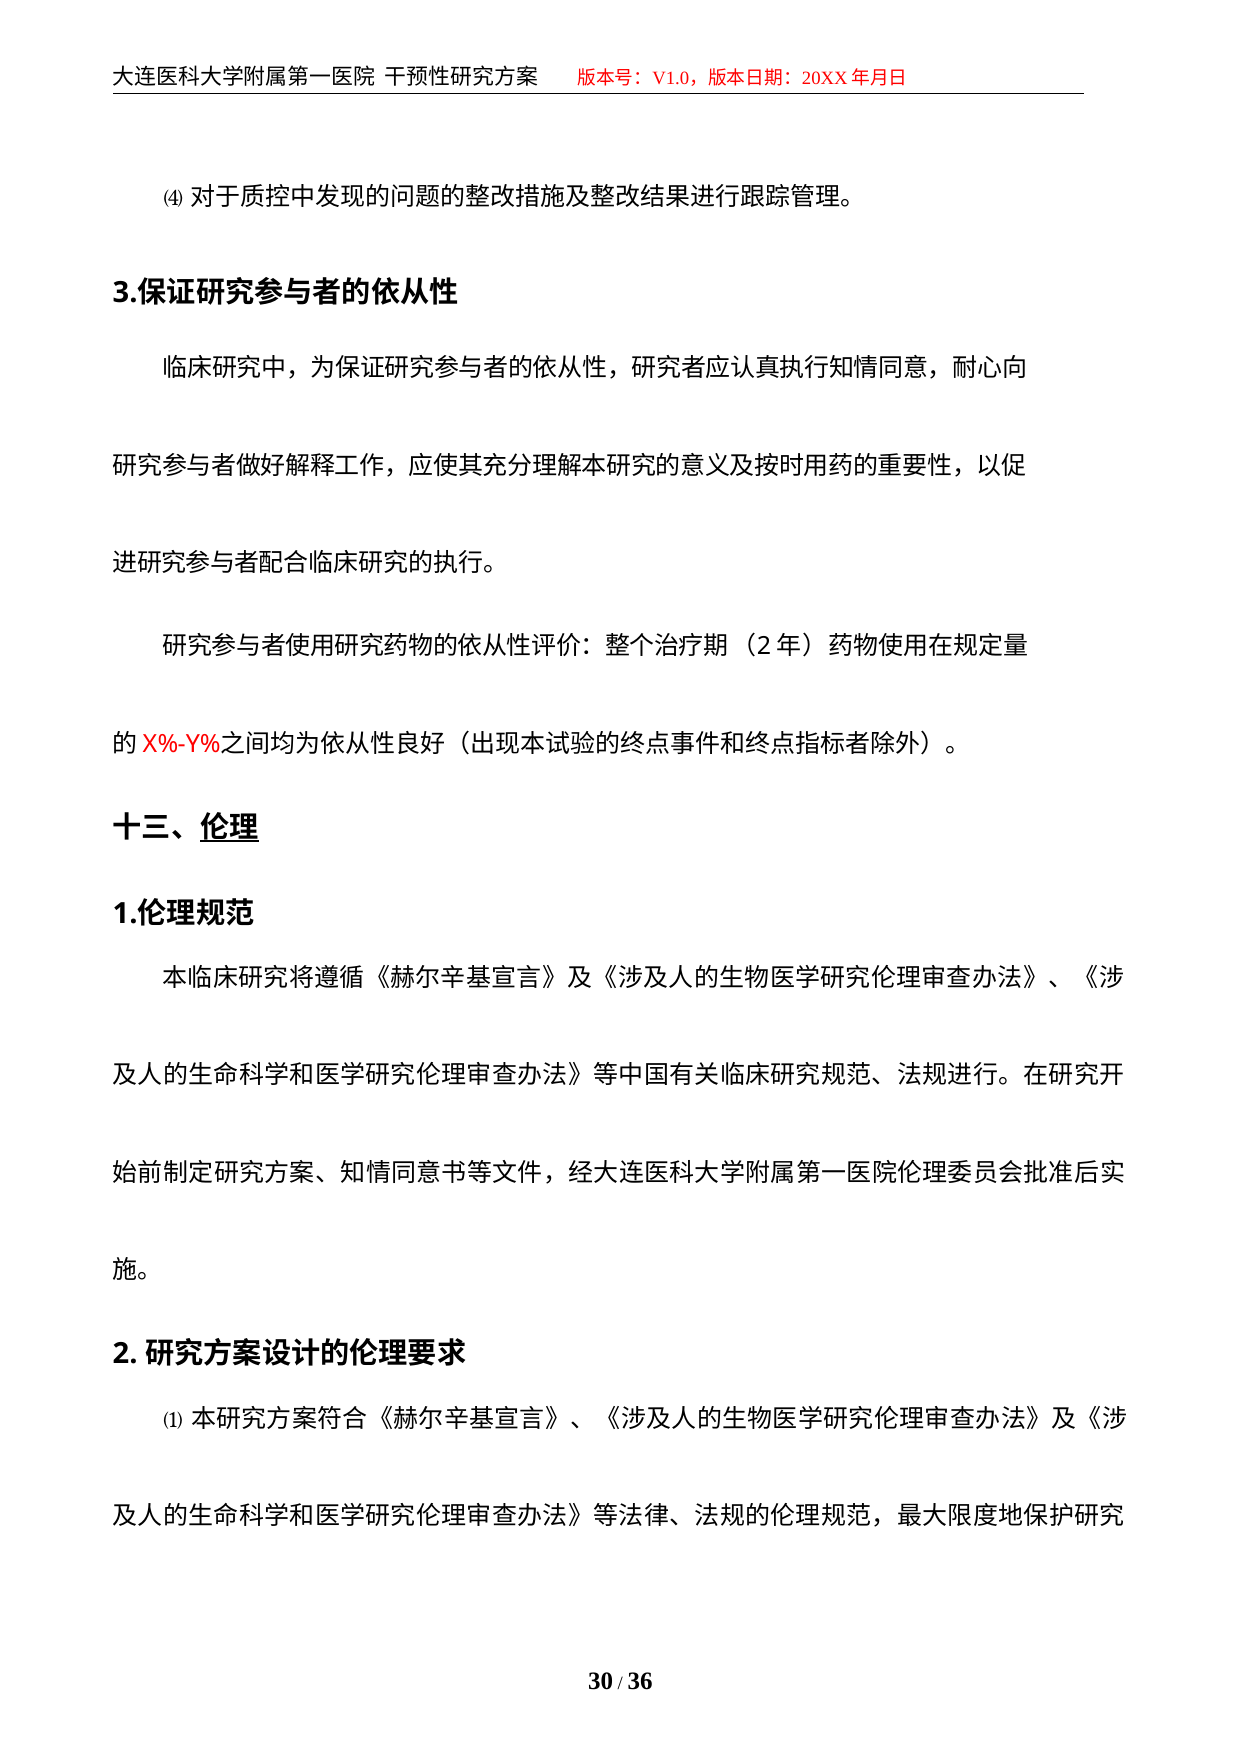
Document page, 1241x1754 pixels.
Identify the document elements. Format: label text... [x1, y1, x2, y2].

text 2. 研究方案设计的伦理要求 [112, 1319, 1128, 1384]
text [112, 1384, 1128, 1546]
text 1.伦理规范 [112, 878, 1128, 943]
text 十三、伦理 [112, 792, 1029, 857]
text 本临床研究将遵循《赫尔辛基宣言》及《涉及人的生物医学研究伦理审查办法》、《涉及人的生命科学和医学研究伦理审查办法》等中国有关临床研究规范、法规进行。在研究开始前制定研究方案、知情同意书等文件，经大连医科大学附属第一医院伦理委员会批准后实施。 [112, 943, 1128, 1301]
text 临床研究中，为保证研究参与者的依从性，研究者应认真执行知情同意，耐心向研究参与者做好解释工作，应使其充分理解本研究的意义及按时用药的重要性，以促进研究参与者配合临床研究的执行。 [112, 333, 1028, 593]
text 研究参与者使用研究药物的依从性评价：整个治疗期（2年）药物使用在规定量的X%-Y%之间均为依从性良好（出现本试验的终点事件和终点指标者除外）。 [112, 611, 1029, 774]
text ⑷ 对于质控中发现的问题的整改措施及整改结果进行跟踪管理。 [112, 162, 1128, 227]
text 3.保证研究参与者的依从性 [112, 258, 1128, 323]
